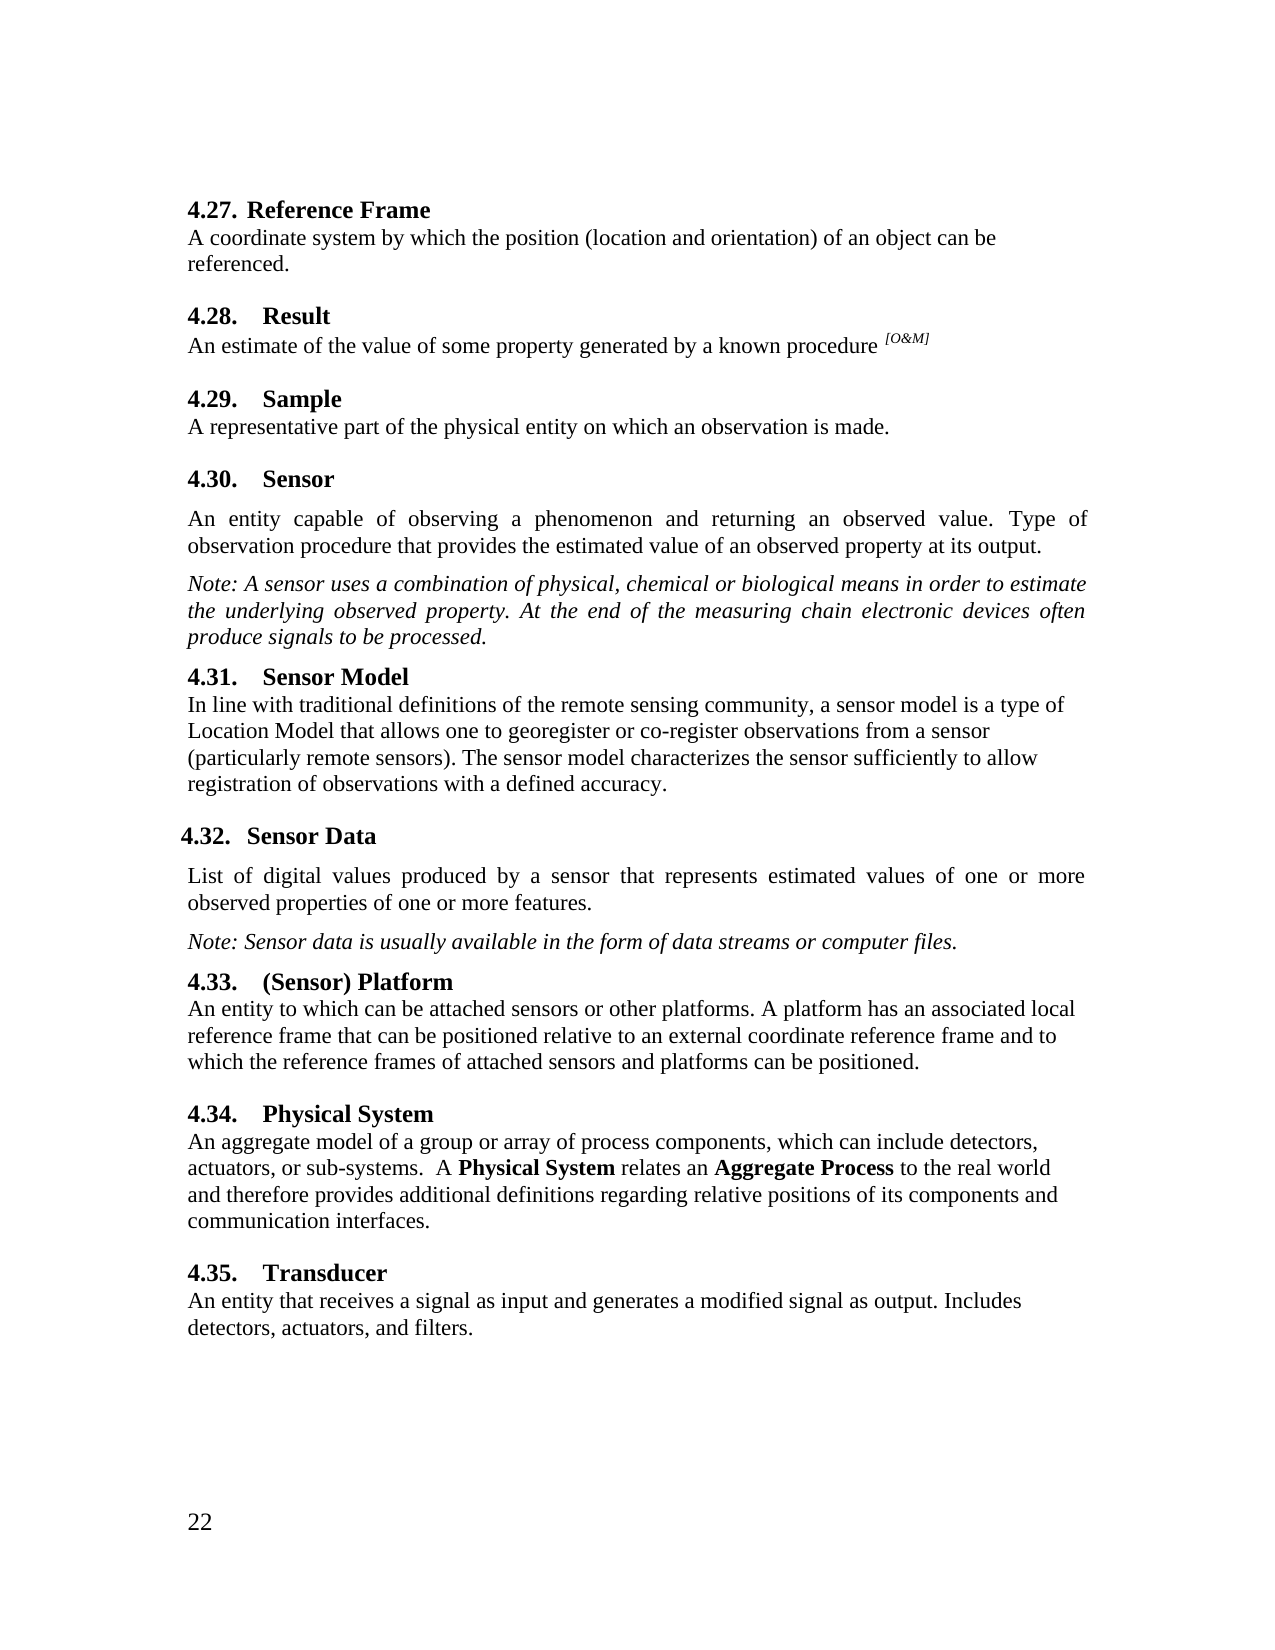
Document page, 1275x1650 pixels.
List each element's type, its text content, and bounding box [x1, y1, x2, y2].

text A coordinate system by which the position (location and orientation) of an object can be referenced. [187, 224, 1087, 276]
text Note: A sensor uses a combination of physical, chemical or biological means in order to estimate the underlying observed property. At the end of the measuring chain electronic devices often produce signals to be processed. [187, 571, 1087, 649]
text An aggregate model of a group or array of process components, which can include detectors, actuators, or sub-systems. A Physical System relates an Aggregate Process to the real world and therefore provides additional definitions regarding relative positions of its components and communication interfaces. [187, 1128, 1087, 1233]
text List of digital values produced by a sensor that represents estimated values of one or more observed properties of one or more features. [187, 862, 1087, 915]
text Sensor [187, 464, 1087, 493]
text Sensor Model [187, 662, 1087, 691]
text In line with traditional definitions of the remote sensing community, a sensor model is a type of Location Model that allows one to georegister or co-register observations from a sensor (particularly remote sensors). The sensor model characterizes the sensor sufficiently to allow registration of observations with a defined accuracy. [187, 691, 1087, 796]
text Sensor Data [181, 821, 1087, 850]
text Note: Sensor data is usually available in the form of data streams or computer files. [187, 928, 1087, 954]
text Result [187, 301, 1087, 330]
text Physical System [187, 1099, 1087, 1128]
text Sample [187, 384, 1087, 413]
text An estimate of the value of some property generated by a known procedure [O&M] [187, 330, 1087, 359]
text A representative part of the physical entity on which an observation is made. [187, 413, 1087, 439]
text An entity that receives a signal as input and generates a modified signal as output. Includes detectors, actuators, and filters. [187, 1287, 1087, 1340]
text Transducer [187, 1258, 1087, 1287]
text An entity to which can be attached sensors or other platforms. A platform has an associated local reference frame that can be positioned relative to an external coordinate reference frame and to which the reference frames of attached sensors and platforms can be positioned. [187, 995, 1087, 1074]
text (Sensor) Platform [187, 967, 1087, 995]
text Reference Frame [187, 195, 1087, 224]
text An entity capable of observing a phenomenon and returning an observed value. Type of observation procedure that provides the estimated value of an observed property at its output. [187, 505, 1087, 558]
